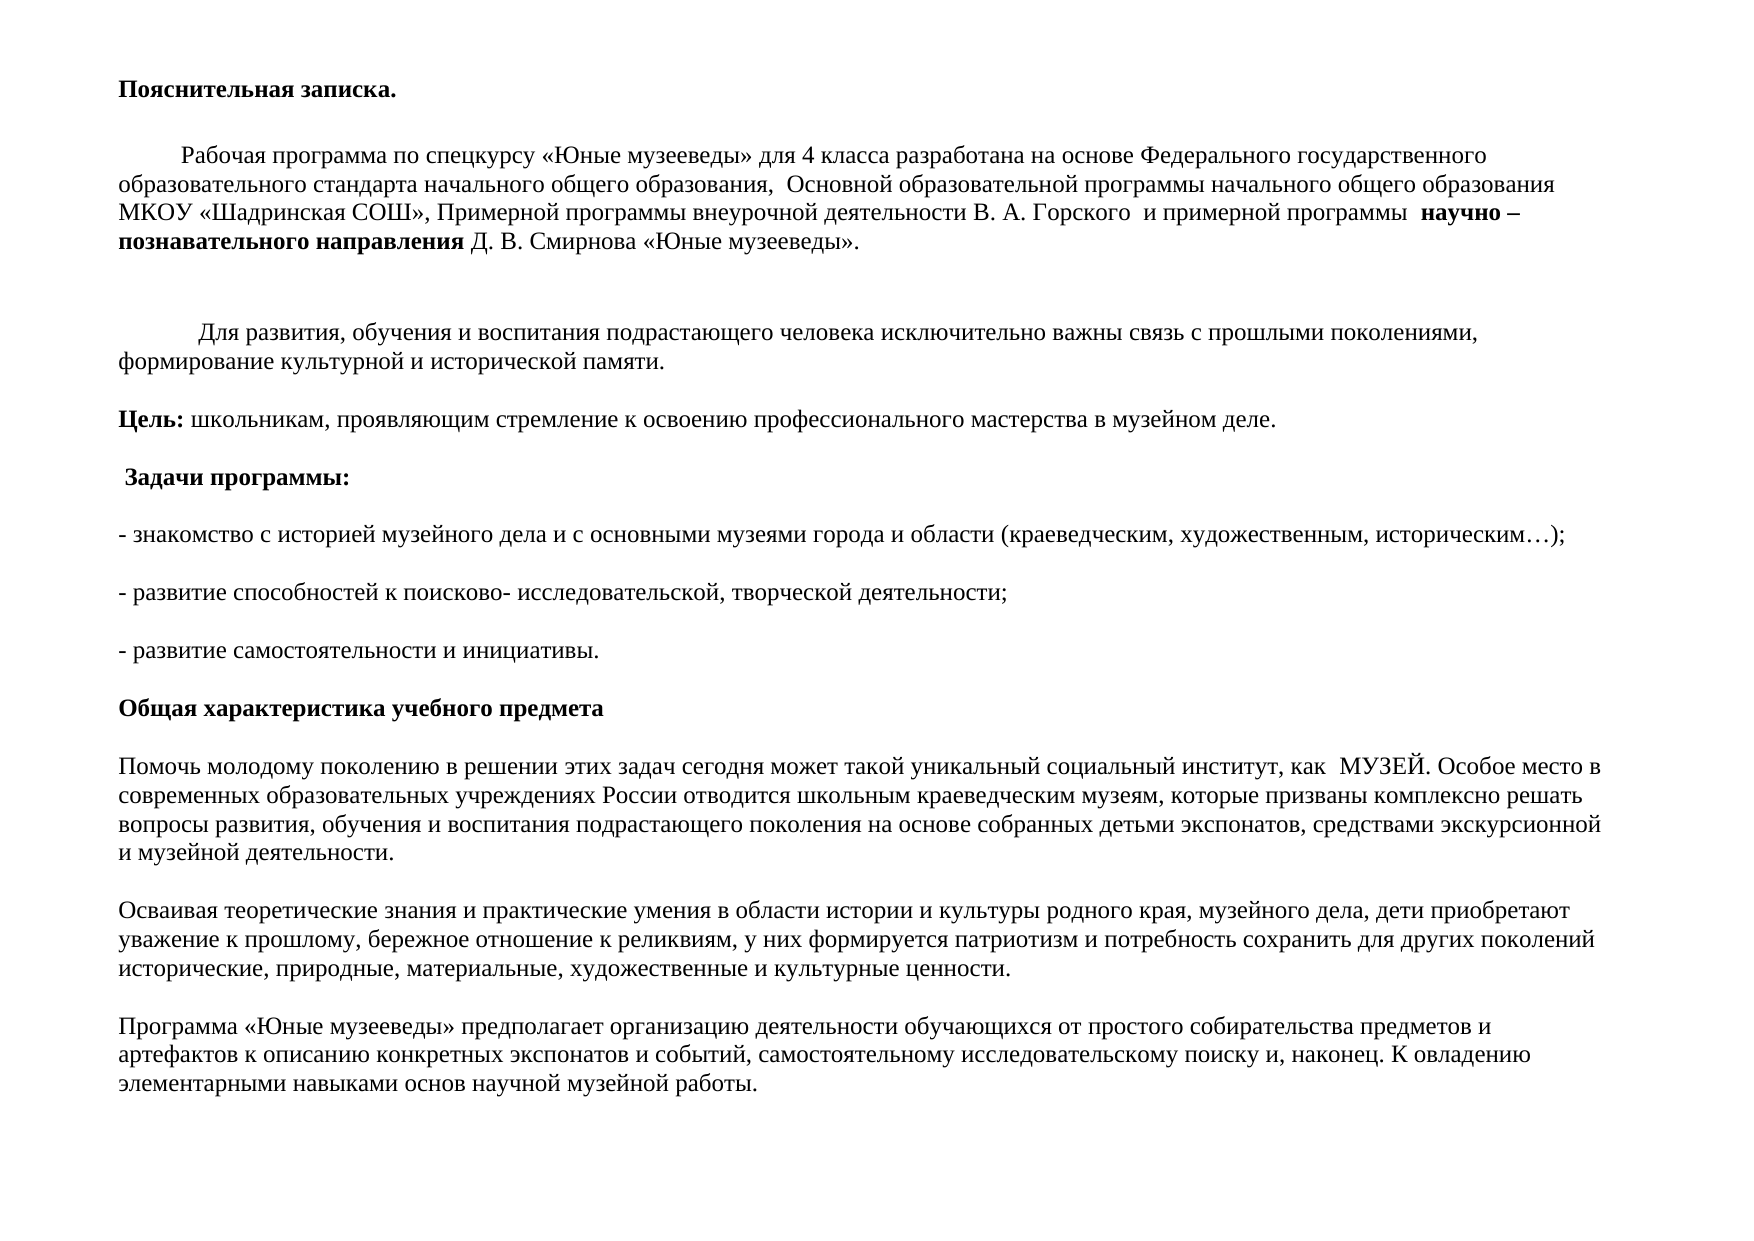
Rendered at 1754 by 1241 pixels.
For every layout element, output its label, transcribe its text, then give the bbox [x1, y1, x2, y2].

text - знакомство с историей музейного дела и с основными музеями города и области (краеведческим, художественным, историческим…); [118, 519, 1609, 548]
text Для развития, обучения и воспитания подрастающего человека исключительно важны связь с прошлыми поколениями, формирование культурной и исторической памяти. [118, 317, 1609, 374]
text Общая характеристика учебного предмета [118, 693, 1609, 722]
text Помочь молодому поколению в решении этих задач сегодня может такой уникальный социальный институт, как МУЗЕЙ. Особое место в современных образовательных учреждениях России отводится школьным краеведческим музеям, которые призваны комплексно решать вопросы развития, обучения и воспитания подрастающего поколения на основе собранных детьми экспонатов, средствами экскурсионной и музейной деятельности. [118, 751, 1609, 866]
text Осваивая теоретические знания и практические умения в области истории и культуры родного края, музейного дела, дети приобретают уважение к прошлому, бережное отношение к реликвиям, у них формируется патриотизм и потребность сохранить для других поколений исторические, природные, материальные, художественные и культурные ценности. [118, 895, 1609, 982]
text Пояснительная записка. [118, 74, 1609, 103]
text - развитие способностей к поисково- исследовательской, творческой деятельности; [118, 577, 1609, 606]
text Цель: школьникам, проявляющим стремление к освоению профессионального мастерства в музейном деле. [118, 404, 1609, 432]
text Рабочая программа по спецкурсу «Юные музееведы» для 4 класса разработана на основе Федерального государственного образовательного стандарта начального общего образования, Основной образовательной программы начального общего образования МКОУ «Шадринская СОШ», Примерной программы внеурочной деятельности В. А. Горского и примерной программы научно – познавательного направления Д. В. Смирнова «Юные музееведы». [118, 140, 1609, 255]
text Программа «Юные музееведы» предполагает организацию деятельности обучающихся от простого собирательства предметов и артефактов к описанию конкретных экспонатов и событий, самостоятельному исследовательскому поиску и, наконец. К овладению элементарными навыками основ научной музейной работы. [118, 1011, 1609, 1097]
text Задачи программы: [118, 462, 1609, 490]
text - развитие самостоятельности и инициативы. [118, 635, 1609, 664]
